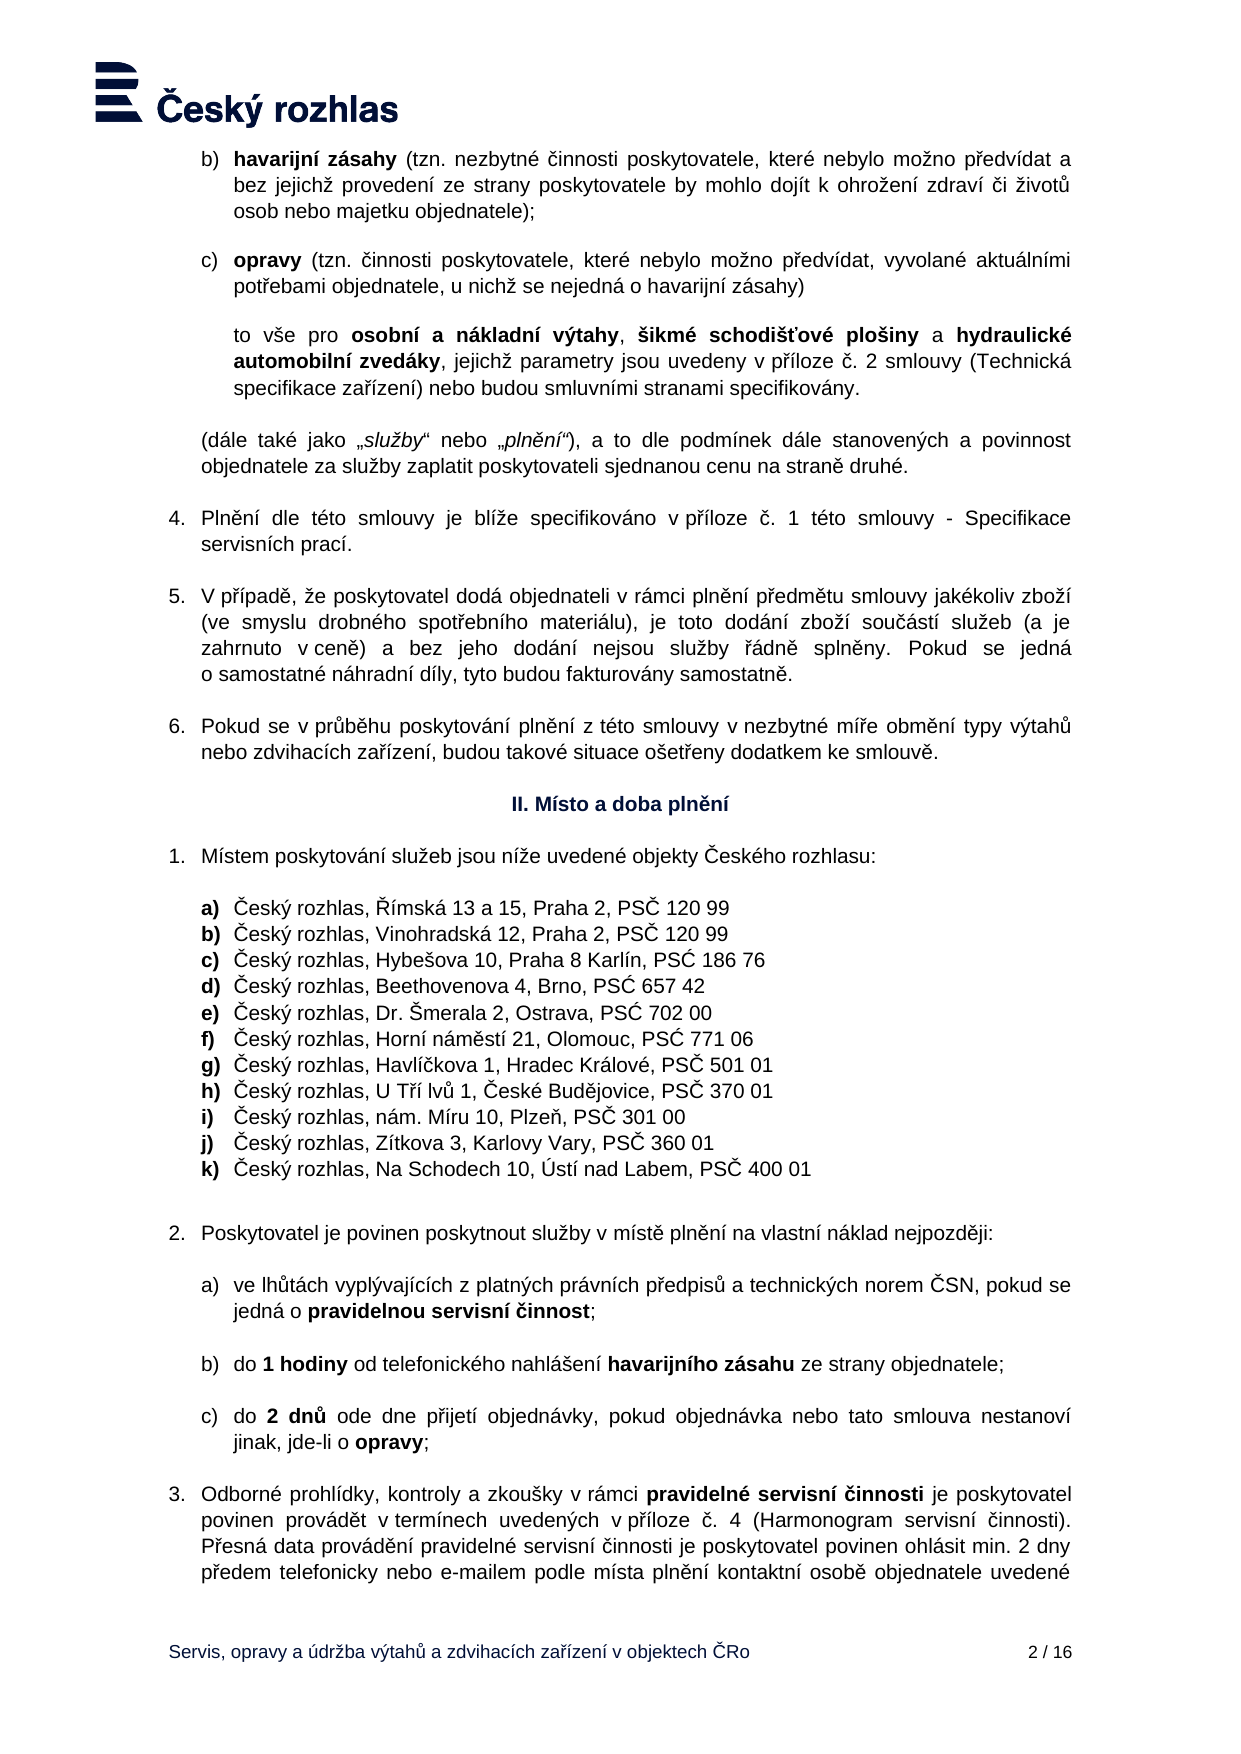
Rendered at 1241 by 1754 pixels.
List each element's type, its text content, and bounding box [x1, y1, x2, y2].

list Český rozhlas, Vinohradská 12, Praha 2, PSČ 120 99 [201, 921, 1072, 947]
list Český rozhlas, Římská 13 a 15, Praha 2, PSČ 120 99 [201, 895, 1072, 921]
list havarijní zásahy (tzn. nezbytné činnosti poskytovatele, které nebylo možno předvídat a bez jejichž provedení ze strany poskytovatele by mohlo dojít k ohrožení zdraví či životů osob nebo majetku objednatele); [201, 146, 1072, 224]
list Český rozhlas, Na Schodech 10, Ústí nad Labem, PSČ 400 01 [201, 1155, 1072, 1181]
list Místem poskytování služeb jsou níže uvedené objekty Českého rozhlasu: [168, 843, 1072, 869]
list Pokud se v průběhu poskytování plnění z této smlouvy v nezbytné míře obmění typy výtahů nebo zdvihacích zařízení, budou takové situace ošetřeny dodatkem ke smlouvě. [168, 713, 1072, 765]
list do 1 hodiny od telefonického nahlášení havarijního zásahu ze strany objednatele; [201, 1350, 1072, 1376]
list Český rozhlas, Beethovenova 4, Brno, PSĆ 657 42 [201, 973, 1072, 999]
list Český rozhlas, Hybešova 10, Praha 8 Karlín, PSĆ 186 76 [201, 947, 1072, 973]
list (dále také jako „služby“ nebo „plnění“), a to dle podmínek dále stanovených a povinnost objednatele za služby zaplatit poskytovateli sjednanou cenu na straně druhé. [201, 426, 1072, 478]
list Český rozhlas, U Tří lvů 1, České Budějovice, PSČ 370 01 [201, 1077, 1072, 1103]
list Český rozhlas, nám. Míru 10, Plzeň, PSČ 301 00 [201, 1103, 1072, 1129]
list Český rozhlas, Zítkova 3, Karlovy Vary, PSČ 360 01 [201, 1129, 1072, 1155]
list do 2 dnů ode dne přijetí objednávky, pokud objednávka nebo tato smlouva nestanoví jinak, jde-li o opravy; [201, 1402, 1072, 1454]
list ve lhůtách vyplývajících z platných právních předpisů a technických norem ČSN, pokud se jedná o pravidelnou servisní činnost; [201, 1272, 1072, 1324]
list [168, 1480, 1072, 1584]
list Český rozhlas, Horní náměstí 21, Olomouc, PSĆ 771 06 [201, 1025, 1072, 1051]
list V případě, že poskytovatel dodá objednateli v rámci plnění předmětu smlouvy jakékoliv zboží (ve smyslu drobného spotřebního materiálu), je toto dodání zboží součástí služeb (a je zahrnuto v ceně) a bez jeho dodání nejsou služby řádně splněny. Pokud se jedná o samostatné náhradní díly, tyto budou fakturovány samostatně. [168, 582, 1072, 687]
list Český rozhlas, Havlíčkova 1, Hradec Králové, PSČ 501 01 [201, 1051, 1072, 1077]
list to vše pro osobní a nákladní výtahy, šikmé schodišťové plošiny a hydraulické automobilní zvedáky, jejichž parametry jsou uvedeny v příloze č. 2 smlouvy (Technická specifikace zařízení) nebo budou smluvními stranami specifikovány. [233, 322, 1072, 400]
list Český rozhlas, Dr. Šmerala 2, Ostrava, PSĆ 702 00 [201, 999, 1072, 1025]
picture [95, 62, 398, 128]
subtitle Místo a doba plnění [168, 791, 1072, 817]
list Plnění dle této smlouvy je blíže specifikováno v příloze č. 1 této smlouvy - Specifikace servisních prací. [168, 504, 1072, 556]
list Poskytovatel je povinen poskytnout služby v místě plnění na vlastní náklad nejpozději: [168, 1220, 1072, 1246]
list opravy (tzn. činnosti poskytovatele, které nebylo možno předvídat, vyvolané aktuálními potřebami objednatele, u nichž se nejedná o havarijní zásahy) [201, 247, 1072, 299]
